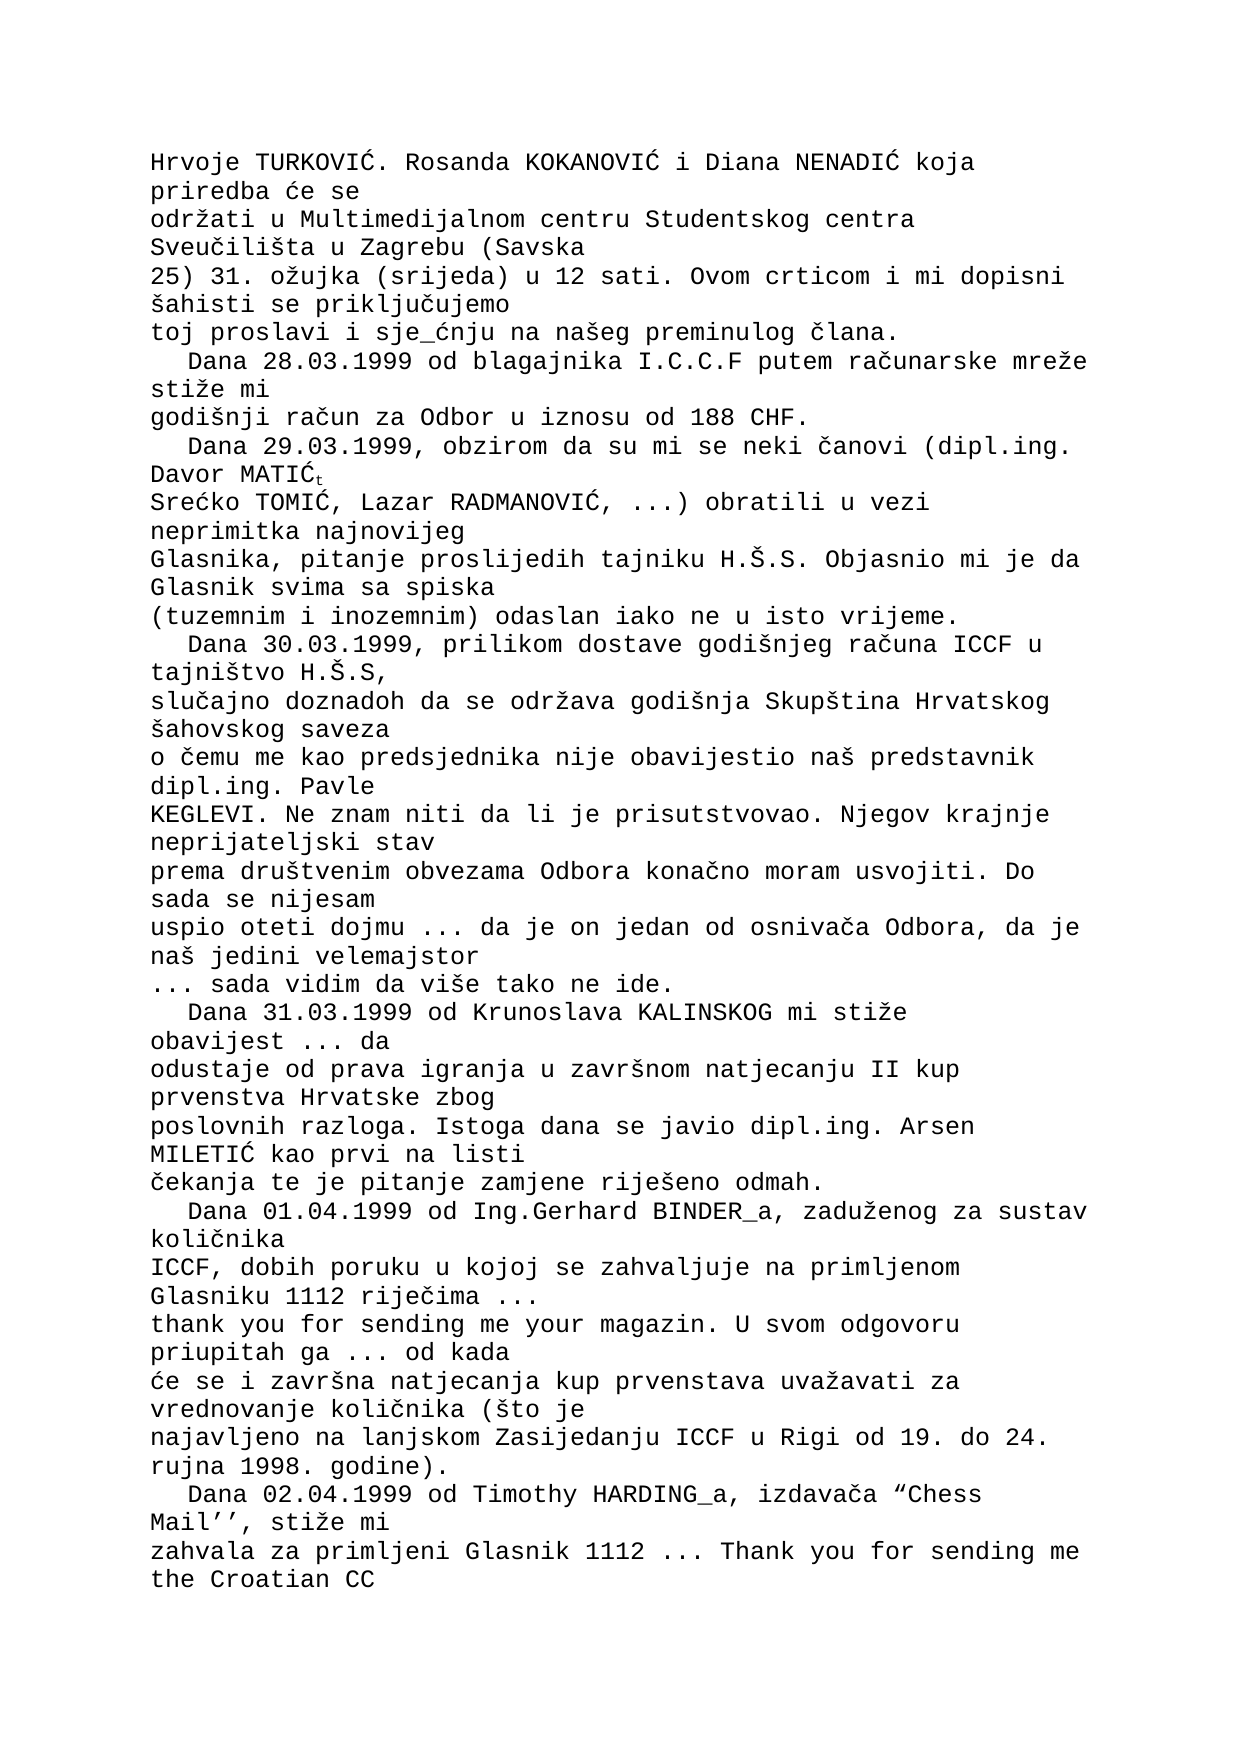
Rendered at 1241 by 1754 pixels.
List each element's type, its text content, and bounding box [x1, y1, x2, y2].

text Dana 28.03.1999 od blagajnika I.C.C.F putem računarske mreže stiže mi godišnji račun za Odbor u iznosu od 188 CHF. [150, 348, 1090, 433]
text Dana 01.04.1999 od Ing.Gerhard BINDER_a, zaduženog za sustav količnika ICCF, dobih poruku u kojoj se zahvaljuje na primljenom Glasniku 1112 riječima ... thank you for sending me your magazin. U svom odgovoru priupitah ga ... od kada će se i završna natjecanja kup prvenstava uvažavati za vrednovanje količnika (što je najavljeno na lanjskom Zasijedanju ICCF u Rigi od 19. do 24. rujna 1998. godine). [150, 1198, 1090, 1482]
text Dana 29.03.1999, obzirom da su mi se neki čanovi (dipl.ing. Davor MATIĆt Srećko TOMIĆ, Lazar RADMANOVIĆ, ...) obratili u vezi neprimitka najnovijeg Glasnika, pitanje proslijedih tajniku H.Š.S. Objasnio mi je da Glasnik svima sa spiska (tuzemnim i inozemnim) odaslan iako ne u isto vrijeme. [150, 433, 1090, 632]
text Hrvoje TURKOVIĆ. Rosanda KOKANOVIĆ i Diana NENADIĆ koja priredba će se održati u Multimedijalnom centru Studentskog centra Sveučilišta u Zagrebu (Savska 25) 31. ožujka (srijeda) u 12 sati. Ovom crticom i mi dopisni šahisti se priključujemo toj proslavi i sje_ćnju na našeg preminulog člana. [150, 150, 1090, 348]
text Dana 30.03.1999, prilikom dostave godišnjeg računa ICCF u tajništvo H.Š.S, slučajno doznadoh da se održava godišnja Skupština Hrvatskog šahovskog saveza o čemu me kao predsjednika nije obavijestio naš predstavnik dipl.ing. Pavle KEGLEVI. Ne znam niti da li je prisutstvovao. Njegov krajnje neprijateljski stav prema društvenim obvezama Odbora konačno moram usvojiti. Do sada se nijesam uspio oteti dojmu ... da je on jedan od osnivača Odbora, da je naš jedini velemajstor ... sada vidim da više tako ne ide. [150, 632, 1090, 1000]
text Dana 31.03.1999 od Krunoslava KALINSKOG mi stiže obavijest ... da odustaje od prava igranja u završnom natjecanju II kup prvenstva Hrvatske zbog poslovnih razloga. Istoga dana se javio dipl.ing. Arsen MILETIĆ kao prvi na listi čekanja te je pitanje zamjene riješeno odmah. [150, 1000, 1090, 1198]
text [150, 1482, 1090, 1595]
